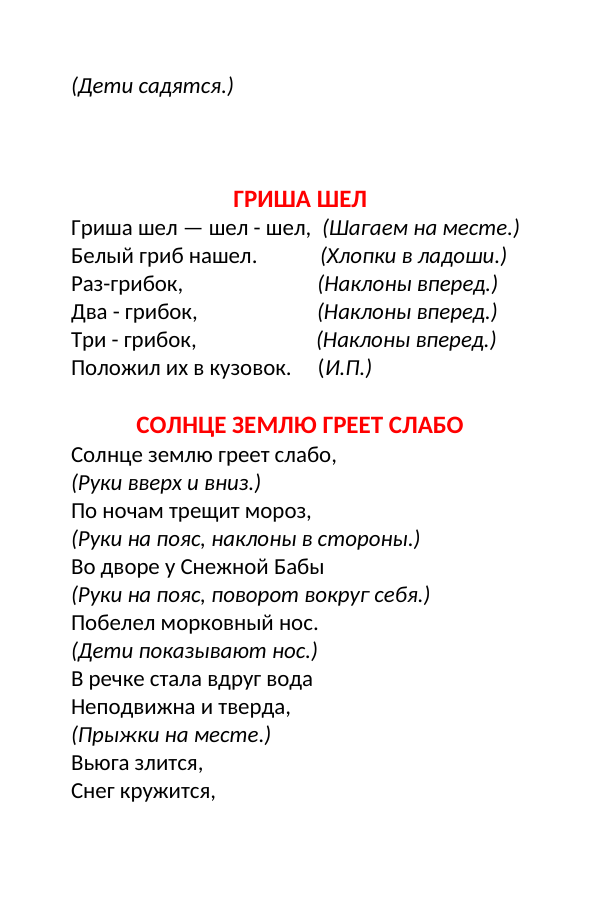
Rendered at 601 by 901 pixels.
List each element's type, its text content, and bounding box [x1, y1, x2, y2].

text (Дети садятся.) [71, 71, 529, 99]
text Гриша шел — шел - шел, (Шагаем на месте.) Белый гриб нашел. (Хлопки в ладоши.) Раз-грибок, (Наклоны вперед.) Два - грибок, (Наклоны вперед.) Три - грибок, (Наклоны вперед.) Положил их в кузовок. (И.П.) [71, 213, 529, 382]
text СОЛНЦЕ ЗЕМЛЮ ГРЕЕТ СЛАБО [71, 409, 529, 440]
text Солнце землю греет слабо, [71, 440, 529, 468]
text (Руки на пояс, поворот вокруг себя.) Побелел морковный нос. [71, 580, 529, 636]
text ГРИША ШЕЛ [71, 183, 529, 213]
text (Руки вверх и вниз.) По ночам трещит мороз, [71, 468, 529, 524]
text (Руки на пояс, наклоны в стороны.) Во дворе у Снежной Бабы [71, 524, 529, 580]
text (Прыжки на месте.) Вьюга злится, Снег кружится, [71, 720, 529, 804]
text (Дети показывают нос.) В речке стала вдруг вода Неподвижна и тверда, [71, 636, 529, 720]
